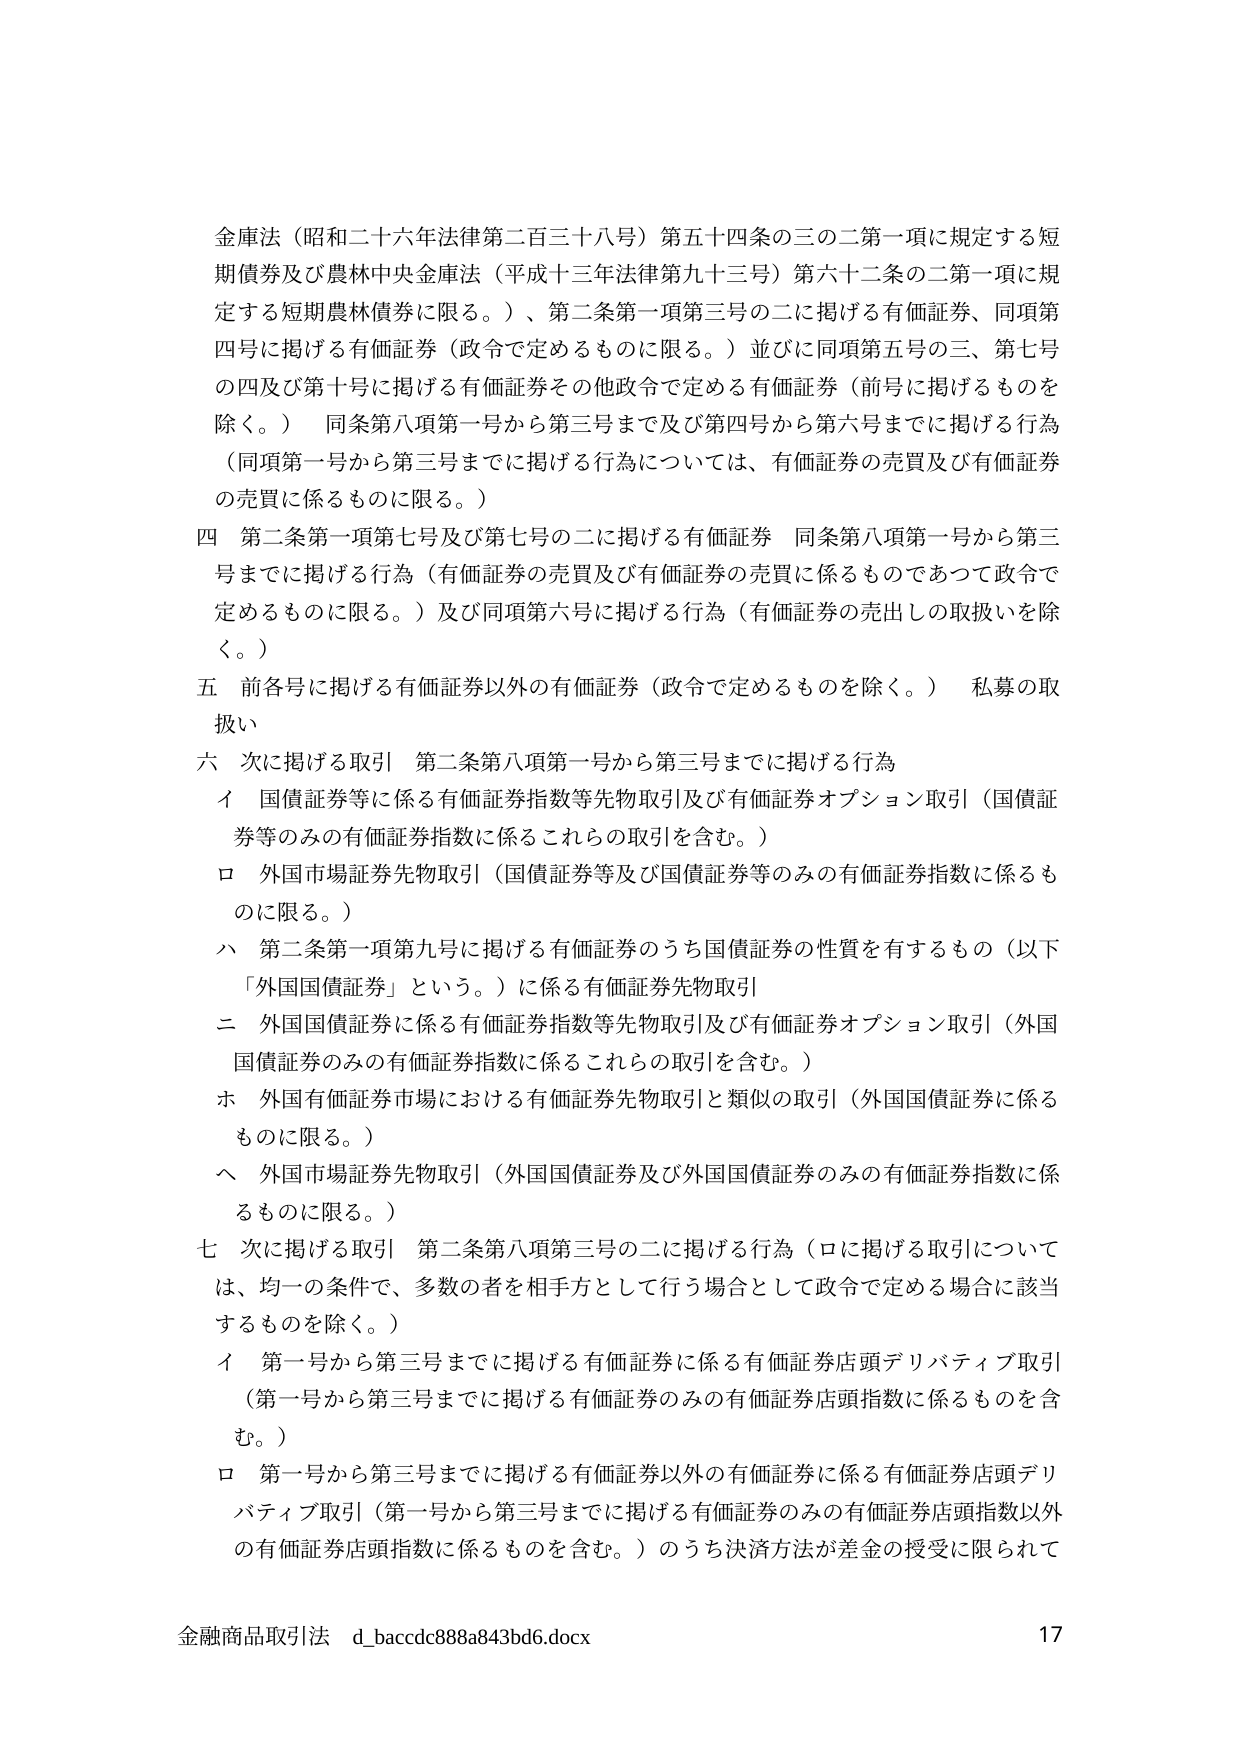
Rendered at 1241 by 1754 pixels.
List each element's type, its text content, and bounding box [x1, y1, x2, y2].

text ホ 外国有価証券市場における有価証券先物取引と類似の取引（外国国債証券に係るものに限る。） [215, 1079, 1063, 1154]
text 六 次に掲げる取引 第二条第八項第一号から第三号までに掲げる行為 [196, 742, 1063, 779]
text 五 前各号に掲げる有価証券以外の有価証券（政令で定めるものを除く。） 私募の取扱い [196, 667, 1063, 742]
text 七 次に掲げる取引 第二条第八項第三号の二に掲げる行為（ロに掲げる取引については、均一の条件で、多数の者を相手方として行う場合として政令で定める場合に該当するものを除く。） [196, 1229, 1063, 1342]
text イ 第一号から第三号までに掲げる有価証券に係る有価証券店頭デリバティブ取引（第一号から第三号までに掲げる有価証券のみの有価証券店頭指数に係るものを含む。） [215, 1342, 1063, 1454]
text イ 国債証券等に係る有価証券指数等先物取引及び有価証券オプション取引（国債証券等のみの有価証券指数に係るこれらの取引を含む。） [215, 779, 1063, 854]
text ヘ 外国市場証券先物取引（外国国債証券及び外国国債証券のみの有価証券指数に係るものに限る。） [215, 1154, 1063, 1229]
text 四 第二条第一項第七号及び第七号の二に掲げる有価証券 同条第八項第一号から第三号までに掲げる行為（有価証券の売買及び有価証券の売買に係るものであつて政令で定めるものに限る。）及び同項第六号に掲げる行為（有価証券の売出しの取扱いを除く。） [196, 517, 1063, 667]
text ロ 外国市場証券先物取引（国債証券等及び国債証券等のみの有価証券指数に係るものに限る。） [215, 854, 1063, 929]
text ハ 第二条第一項第九号に掲げる有価証券のうち国債証券の性質を有するもの（以下「外国国債証券」という。）に係る有価証券先物取引 [215, 929, 1063, 1004]
text ニ 外国国債証券に係る有価証券指数等先物取引及び有価証券オプション取引（外国国債証券のみの有価証券指数に係るこれらの取引を含む。） [215, 1004, 1063, 1079]
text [196, 217, 1063, 517]
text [215, 1454, 1063, 1567]
